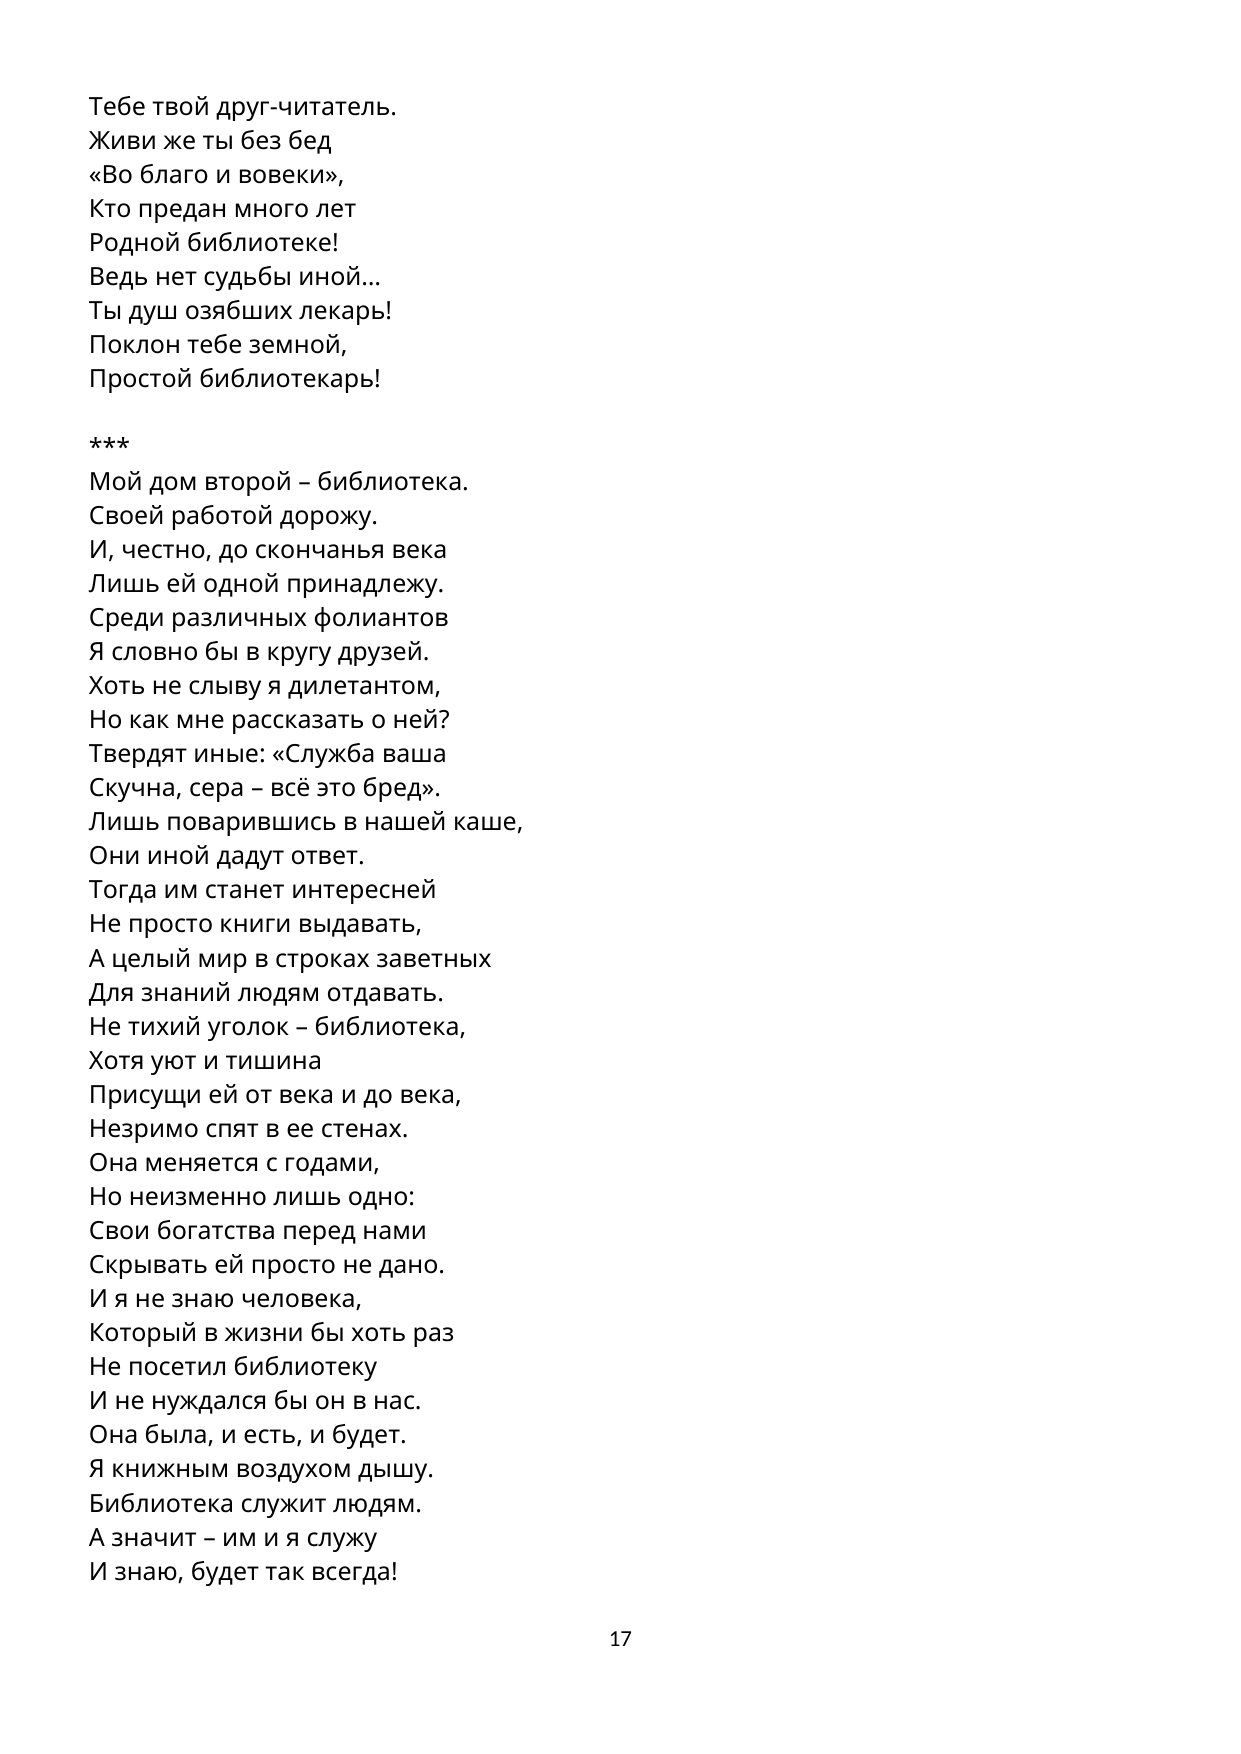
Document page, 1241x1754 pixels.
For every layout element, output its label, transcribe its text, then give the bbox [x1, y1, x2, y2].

text Мой дом второй – библиотека. Своей работой дорожу. И, честно, до скончанья века Лишь ей одной принадлежу. Среди различных фолиантов Я словно бы в кругу друзей. Хоть не слыву я дилетантом, Но как мне рассказать о ней? Твердят иные: «Служба ваша Скучна, сера – всё это бред». Лишь поварившись в нашей каше, Они иной дадут ответ. Тогда им станет интересней Не просто книги выдавать, А целый мир в строках заветных Для знаний людям отдавать. Не тихий уголок – библиотека, Хотя уют и тишина Присущи ей от века и до века, Незримо спят в ее стенах. Она меняется с годами, Но неизменно лишь одно: Свои богатства перед нами Скрывать ей просто не дано. И я не знаю человека, Который в жизни бы хоть раз Не посетил библиотеку И не нуждался бы он в нас. Она была, и есть, и будет. Я книжным воздухом дышу. Библиотека служит людям. А значит – им и я служу [89, 463, 1152, 1553]
text Кто предан много лет [89, 191, 1152, 225]
text Родной библиотеке! [89, 225, 1152, 259]
text Тебе твой друг-читатель. [89, 89, 1152, 123]
text *** [89, 429, 1152, 463]
text Простой библиотекарь! [89, 361, 1152, 395]
text «Во благо и вовеки», [89, 157, 1152, 191]
text Ведь нет судьбы иной… [89, 259, 1152, 293]
text И знаю, будет так всегда! [89, 1553, 1152, 1587]
text Ты душ озябших лекарь! [89, 293, 1152, 327]
text Живи же ты без бед [89, 123, 1152, 157]
text Поклон тебе земной, [89, 327, 1152, 361]
